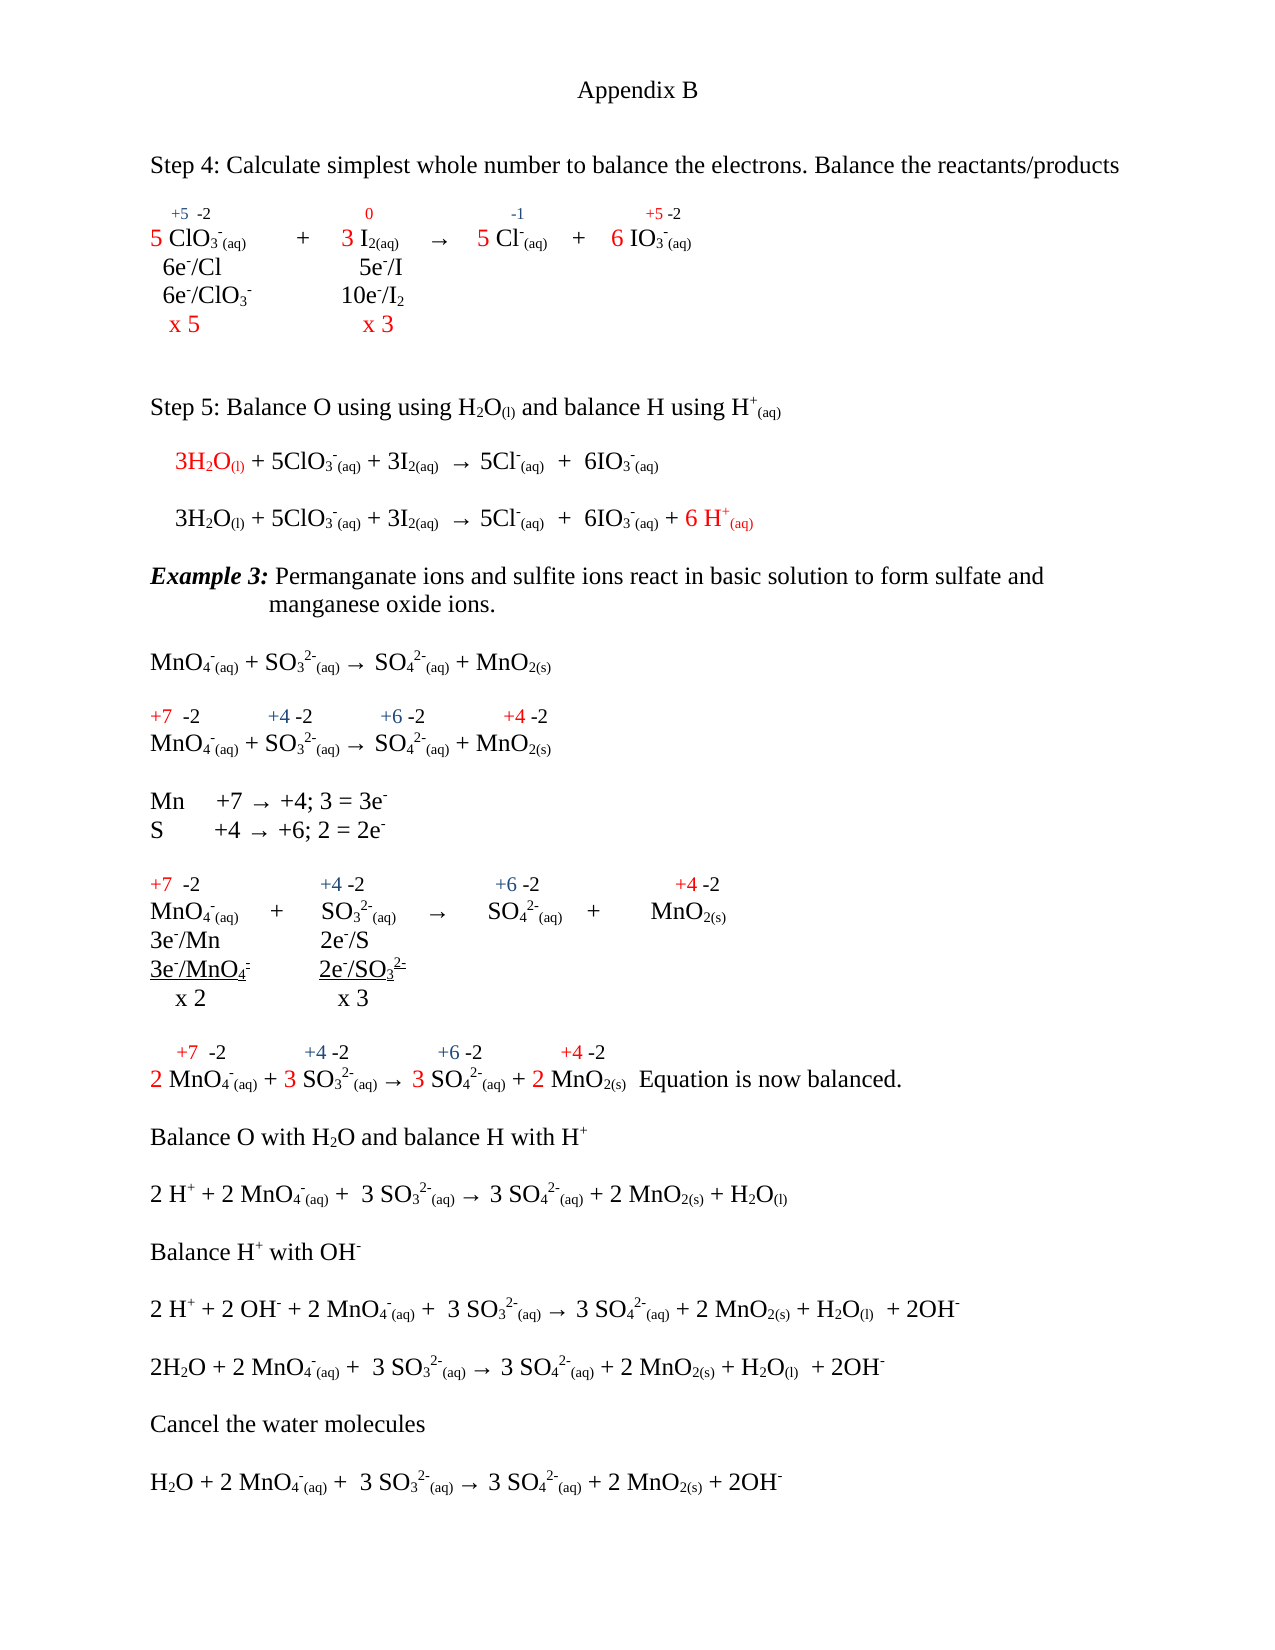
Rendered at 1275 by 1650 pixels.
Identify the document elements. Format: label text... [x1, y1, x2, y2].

text 2 H+ + 2 OH- + 2 MnO4-(aq) + 3 SO32-(aq) → 3 SO42-(aq) + 2 MnO2(s) + H2O(l) + 2OH- [150, 1294, 1125, 1323]
text +7 -2 +4 -2 +6 -2 +4 -2 [150, 1040, 1125, 1064]
text 5 ClO3-(aq) + 3 I2(aq) → 5 Cl-(aq) + 6 IO3-(aq) [150, 223, 1125, 252]
text Mn +7 → +4; 3 = 3e- [150, 786, 1125, 815]
text x 2 x 3 [150, 983, 1125, 1011]
text 2H2O + 2 MnO4-(aq) + 3 SO32-(aq) → 3 SO42-(aq) + 2 MnO2(s) + H2O(l) + 2OH- [150, 1352, 1125, 1380]
text Cancel the water molecules [150, 1409, 1125, 1438]
text +5 -2 0 -1 +5 -2 [150, 204, 1125, 223]
text x 5 x 3 [150, 309, 1125, 338]
text 2 MnO4-(aq) + 3 SO32-(aq) → 3 SO42-(aq) + 2 MnO2(s) Equation is now balanced. [150, 1064, 1125, 1093]
text MnO4-(aq) + SO32-(aq) → SO42-(aq) + MnO2(s) [150, 647, 1125, 676]
text Balance O with H2O and balance H with H+ [150, 1122, 1125, 1150]
text 3H2O(l) + 5ClO3-(aq) + 3I2(aq) → 5Cl-(aq) + 6IO3-(aq) + 6 H+(aq) [150, 503, 1125, 532]
text Balance H+ with OH- [150, 1237, 1125, 1265]
text Example 3: Permanganate ions and sulfite ions react in basic solution to form sulfate and manganese oxide ions. [150, 561, 1125, 618]
text S +4 → +6; 2 = 2e- [150, 815, 1125, 843]
text 3H2O(l) + 5ClO3-(aq) + 3I2(aq) → 5Cl-(aq) + 6IO3-(aq) [150, 446, 1125, 474]
text MnO4-(aq) + SO32-(aq) → SO42-(aq) + MnO2(s) [150, 728, 1125, 757]
text MnO4-(aq) + SO32-(aq) → SO42-(aq) + MnO2(s) [150, 896, 1125, 925]
text 3e-/MnO4- 2e-/SO32- [150, 954, 1125, 983]
text Step 4: Calculate simplest whole number to balance the electrons. Balance the reactants/products [150, 150, 1125, 179]
text H2O + 2 MnO4-(aq) + 3 SO32-(aq) → 3 SO42-(aq) + 2 MnO2(s) + 2OH- [150, 1467, 1125, 1495]
text 6e-/Cl 5e-/I [150, 252, 1125, 281]
text 6e-/ClO3- 10e-/I2 [150, 281, 1125, 309]
text +7 -2 +4 -2 +6 -2 +4 -2 [150, 704, 1125, 728]
text +7 -2 +4 -2 +6 -2 +4 -2 [150, 872, 1125, 896]
text 3e-/Mn 2e-/S [150, 925, 1125, 954]
text Step 5: Balance O using using H2O(l) and balance H using H+(aq) [150, 392, 1125, 421]
text 2 H+ + 2 MnO4-(aq) + 3 SO32-(aq) → 3 SO42-(aq) + 2 MnO2(s) + H2O(l) [150, 1179, 1125, 1208]
